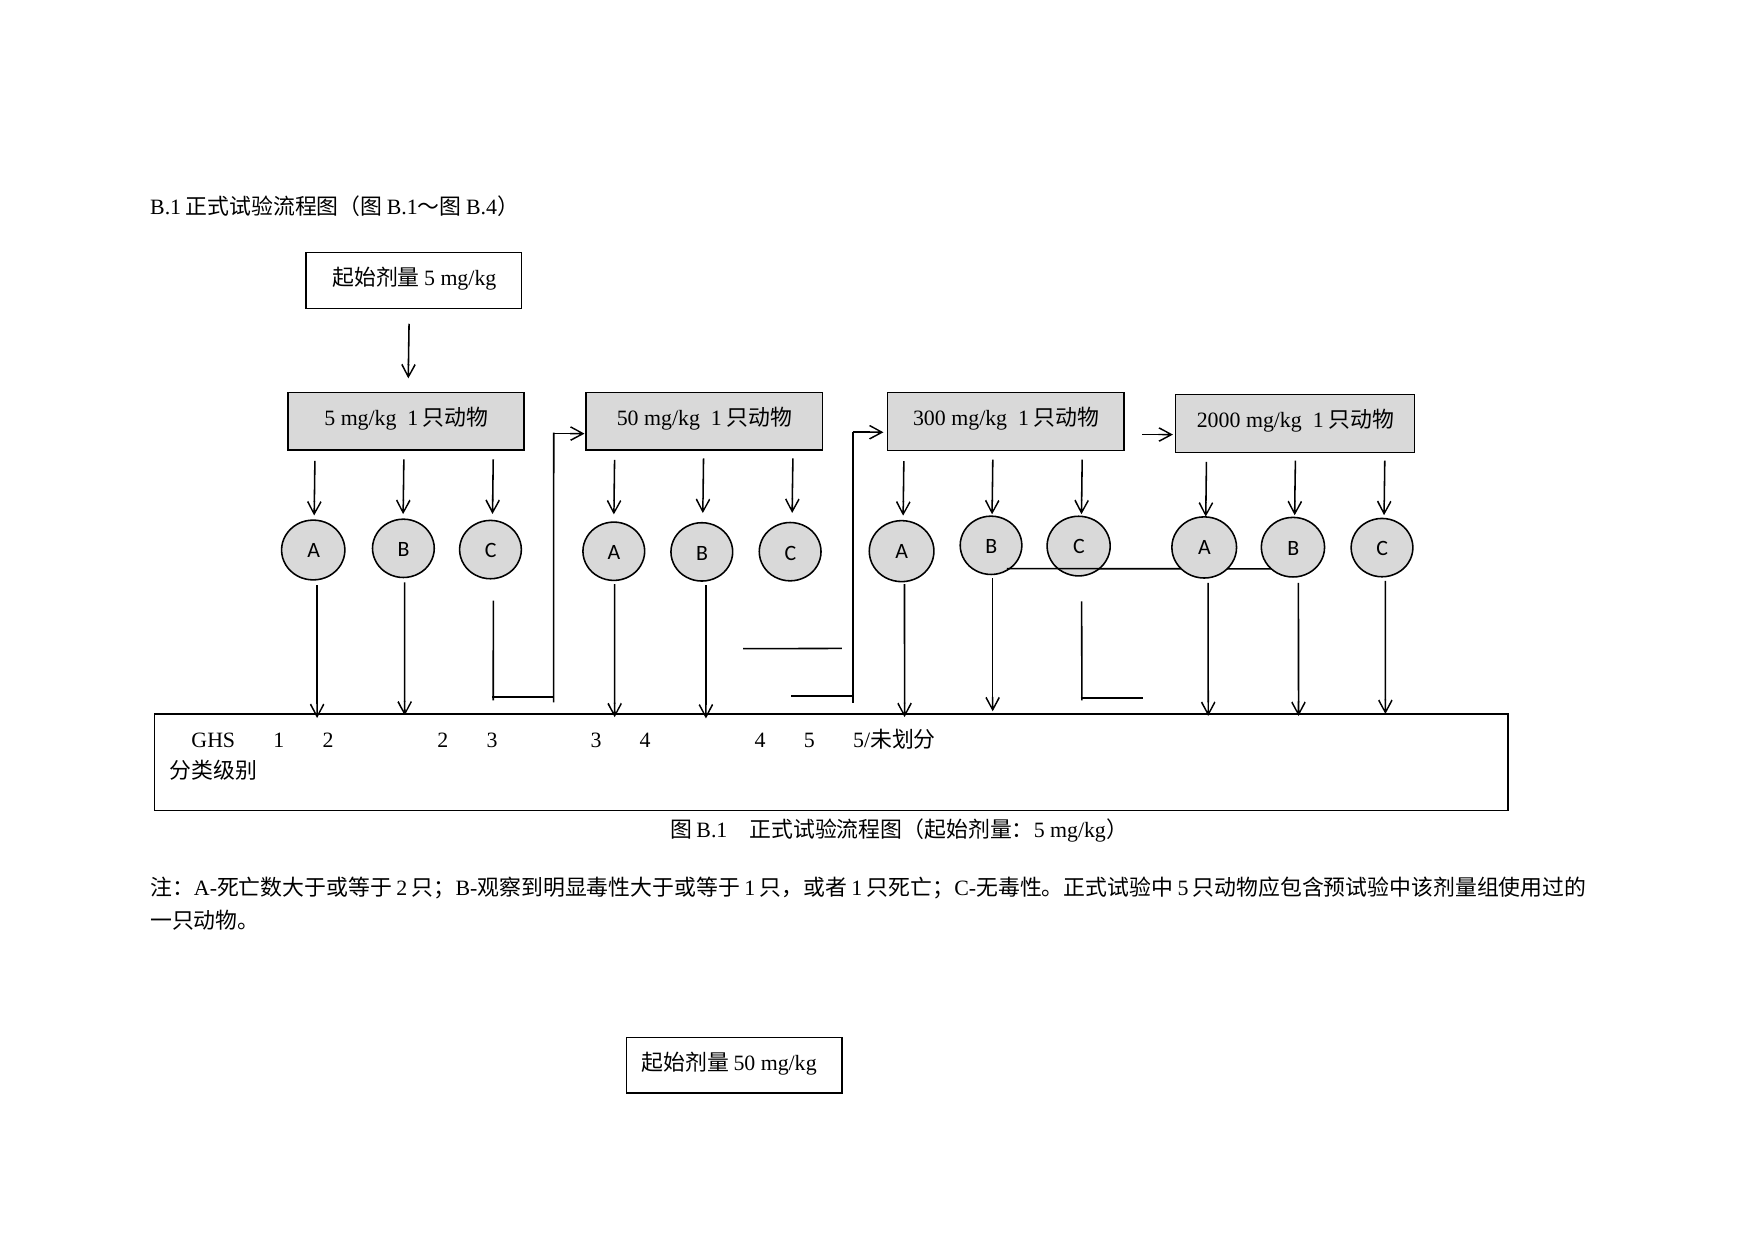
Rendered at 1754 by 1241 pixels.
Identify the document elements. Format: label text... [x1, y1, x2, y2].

text 图B.1 正式试验流程图（起始剂量：5 mg/kg） [150, 812, 1604, 845]
text 注：A-死亡数大于或等于2只；B-观察到明显毒性大于或等于1只，或者1只死亡；C-无毒性。正式试验中5只动物应包含预试验中该剂量组使用过的一只动物。 [150, 869, 1604, 936]
text B.1正式试验流程图（图B.1～图B.4） [150, 188, 1604, 221]
